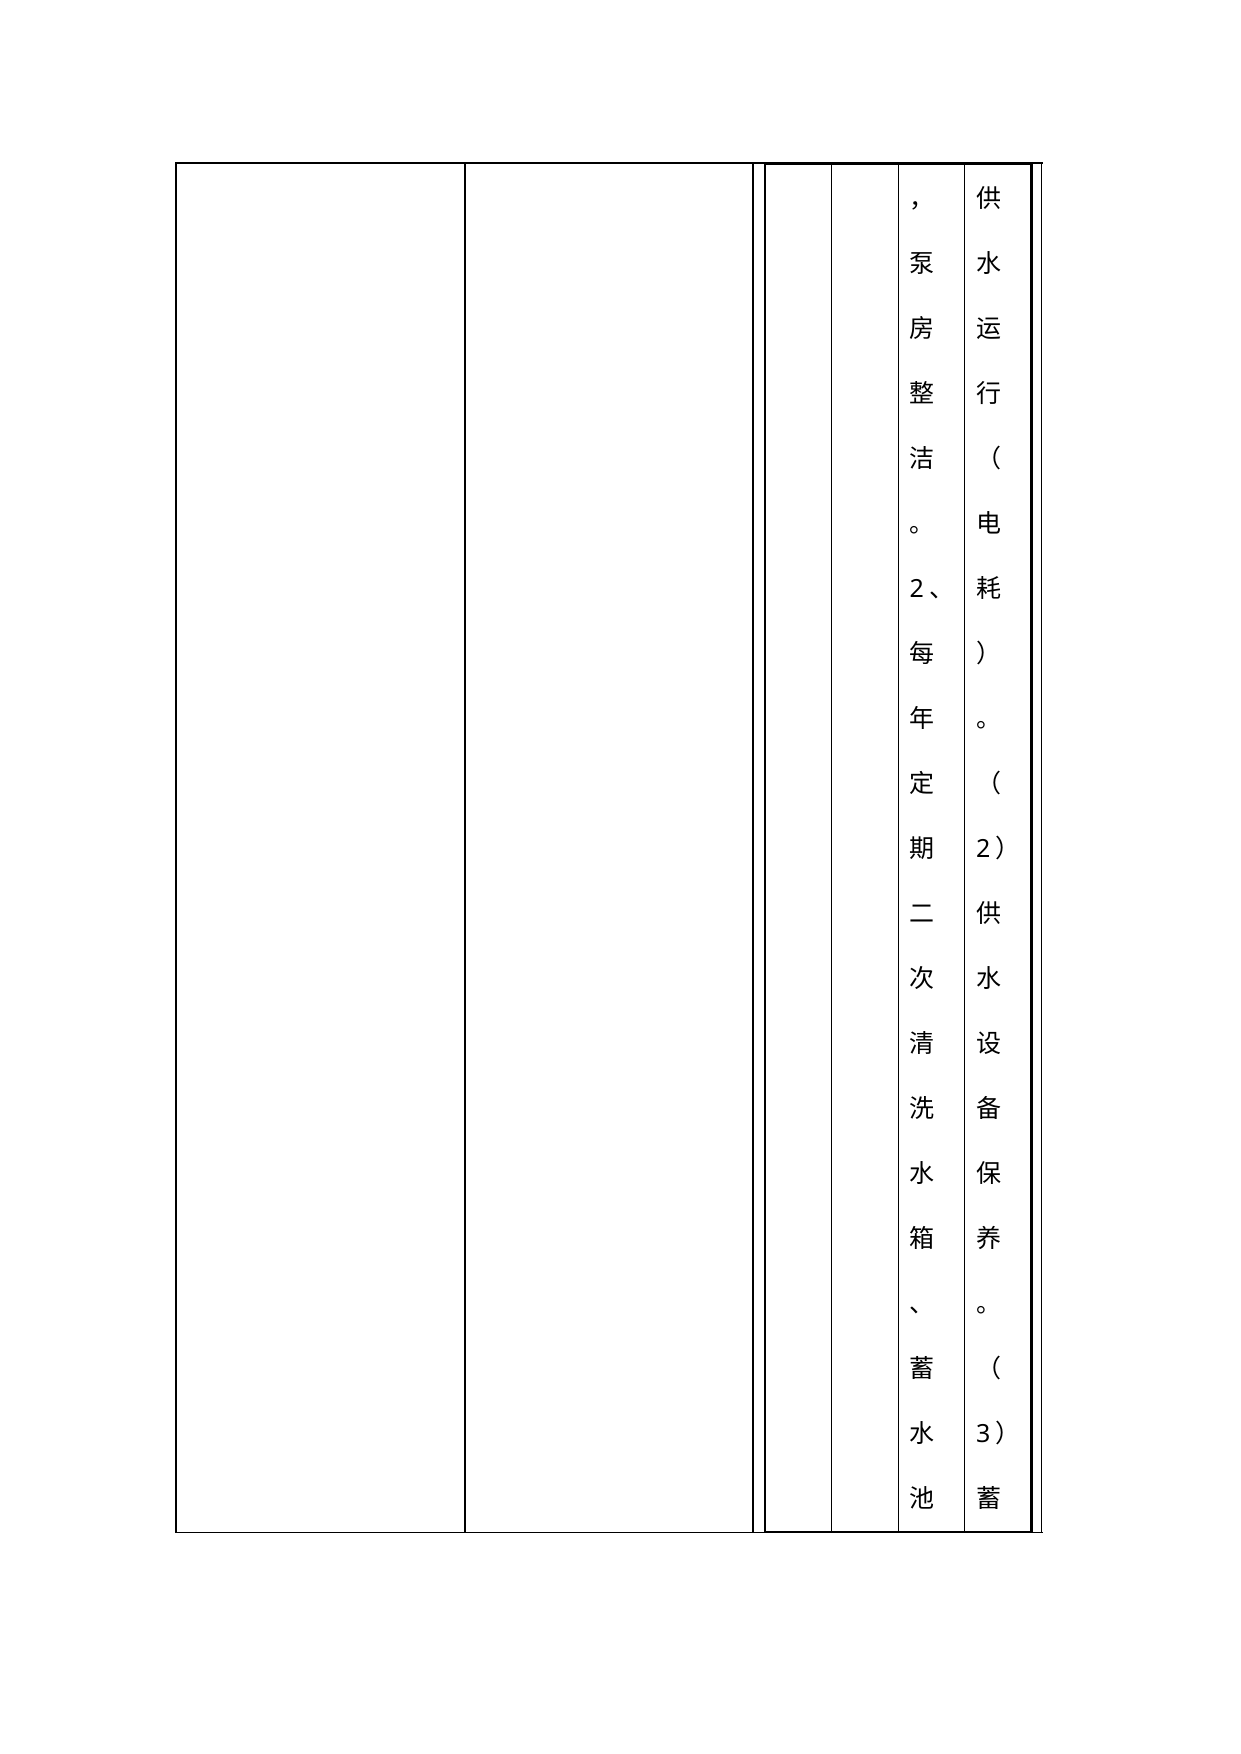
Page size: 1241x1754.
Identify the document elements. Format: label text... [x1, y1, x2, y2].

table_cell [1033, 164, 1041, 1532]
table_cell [899, 165, 964, 1531]
table_cell 1 [177, 164, 464, 1532]
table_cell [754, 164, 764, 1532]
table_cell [965, 165, 1030, 1531]
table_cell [832, 165, 898, 1531]
table_cell [466, 164, 752, 1532]
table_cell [766, 165, 831, 1531]
